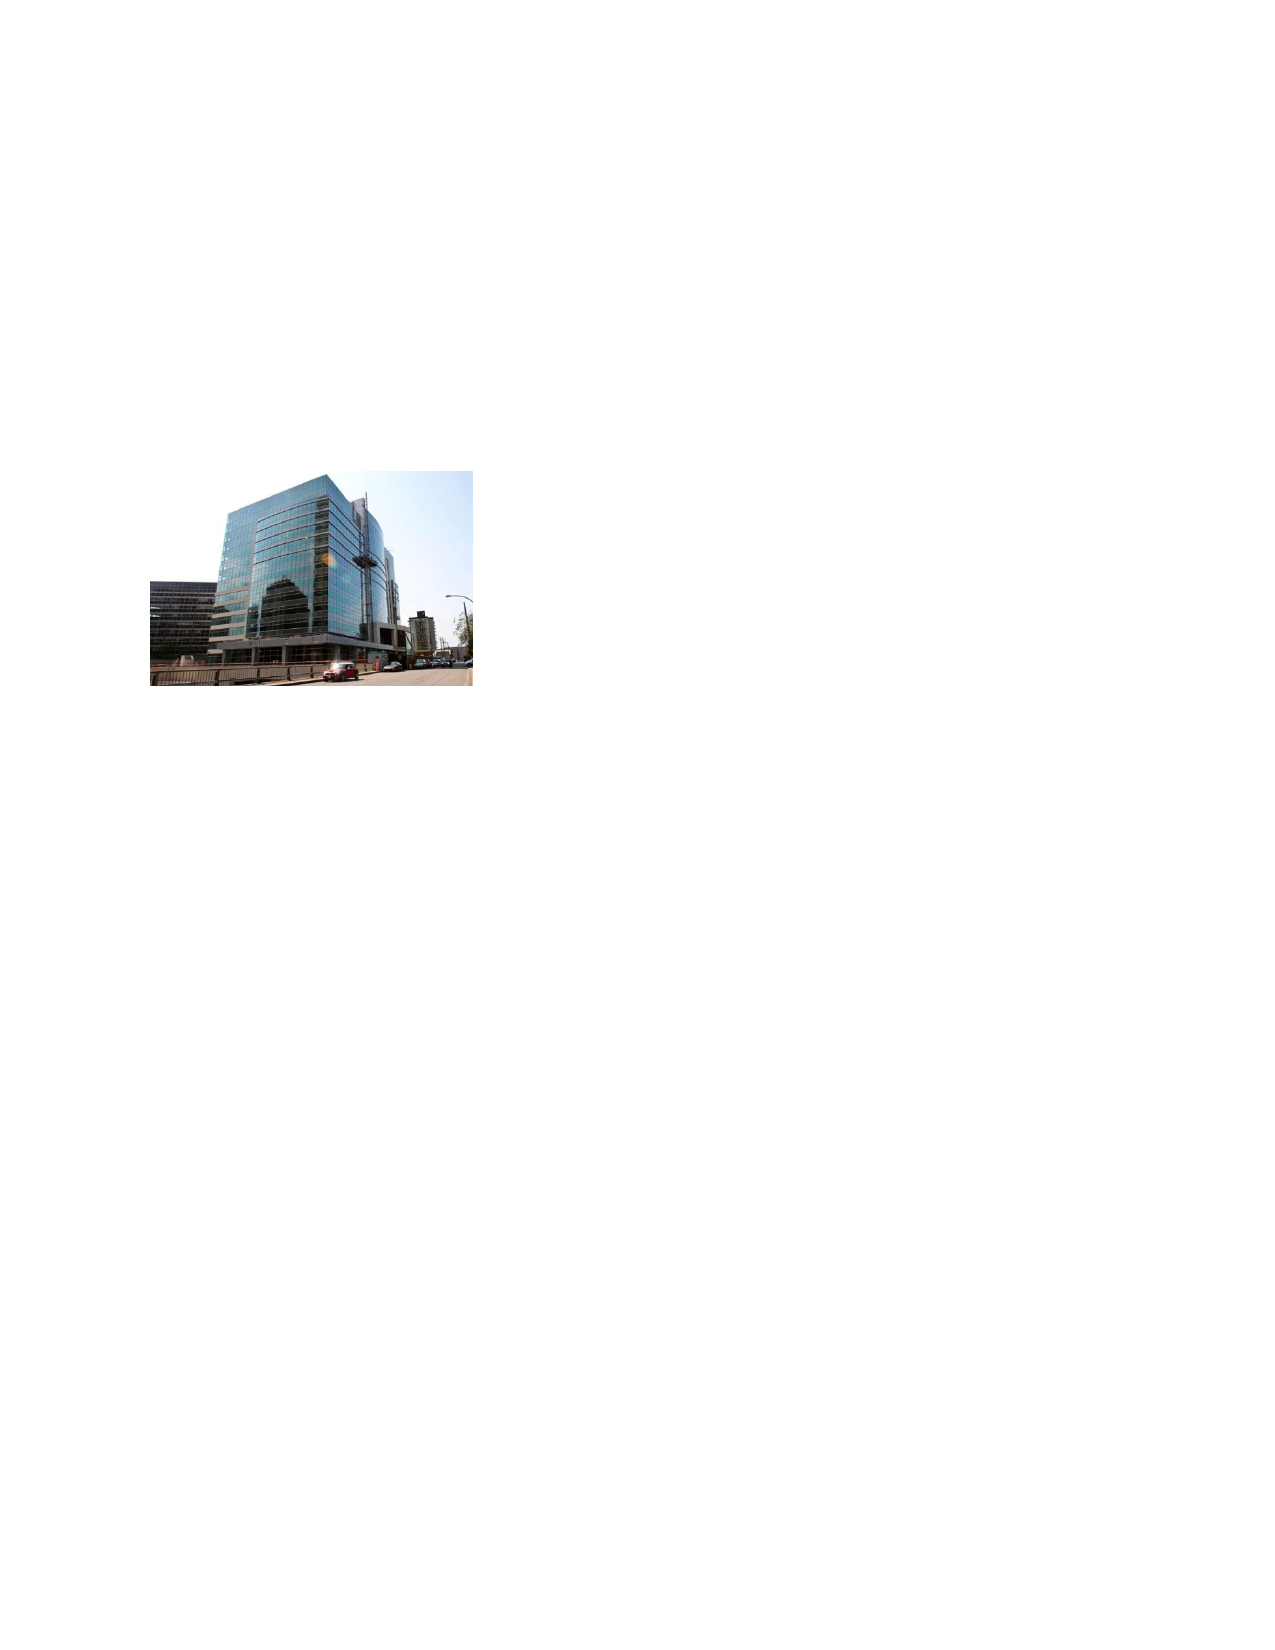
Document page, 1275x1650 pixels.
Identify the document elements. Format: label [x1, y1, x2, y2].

picture [150, 471, 473, 686]
